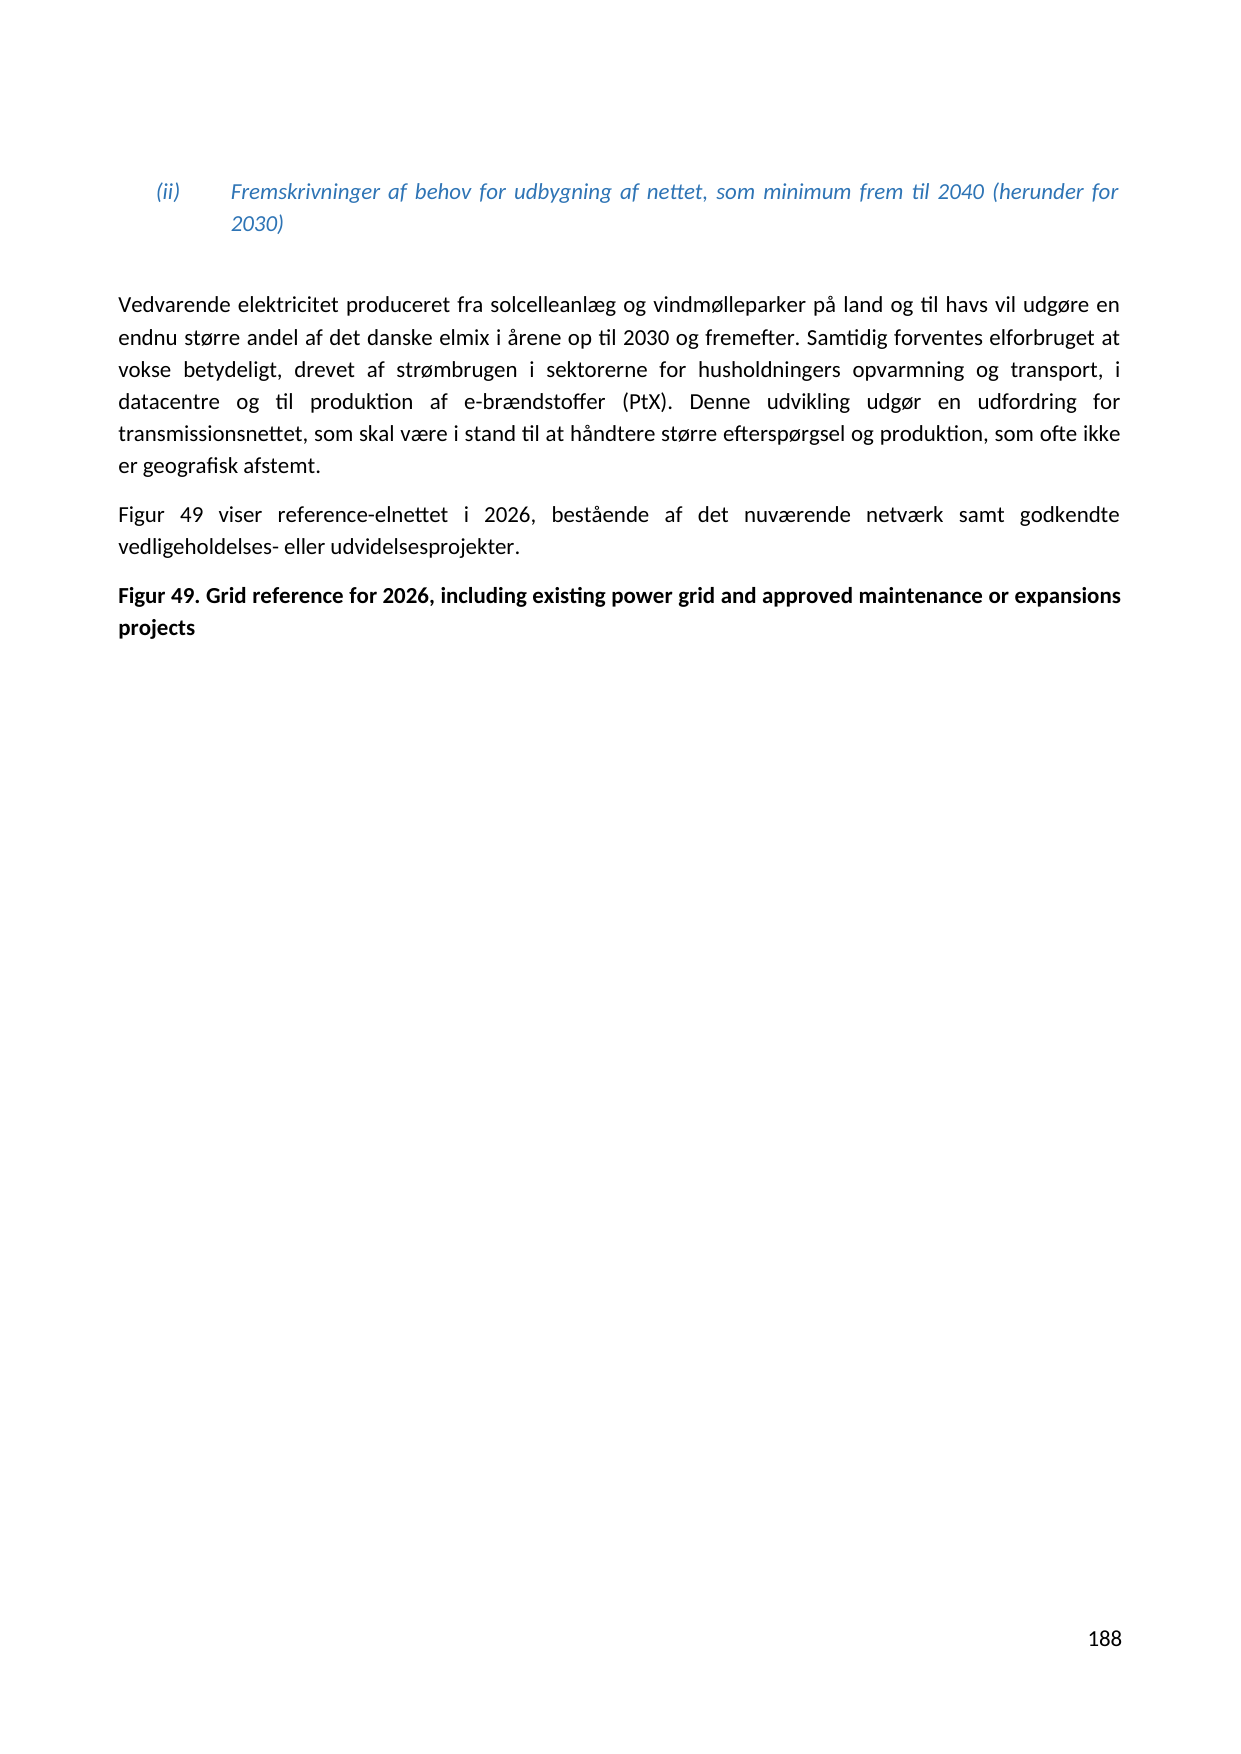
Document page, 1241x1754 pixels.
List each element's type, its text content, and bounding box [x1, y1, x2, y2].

subtitle Fremskrivninger af behov for udbygning af nettet, som minimum frem til 2040 (herunder for 2030) [156, 177, 1122, 237]
text Figur 49 viser reference-elnettet i 2026, bestående af det nuværende netværk samt godkendte vedligeholdelses- eller udvidelsesprojekter. [118, 500, 1122, 560]
text Figur 49. Grid reference for 2026, including existing power grid and approved maintenance or expansions projects [118, 581, 1122, 641]
text Vedvarende elektricitet produceret fra solcelleanlæg og vindmølleparker på land og til havs vil udgøre en endnu større andel af det danske elmix i årene op til 2030 og fremefter. Samtidig forventes elforbruget at vokse betydeligt, drevet af strømbrugen i sektorerne for husholdningers opvarmning og transport, i datacentre og til produktion af e-brændstoffer (PtX). Denne udvikling udgør en udfordring for transmissionsnettet, som skal være i stand til at håndtere større efterspørgsel og produktion, som ofte ikke er geografisk afstemt. [118, 290, 1122, 479]
